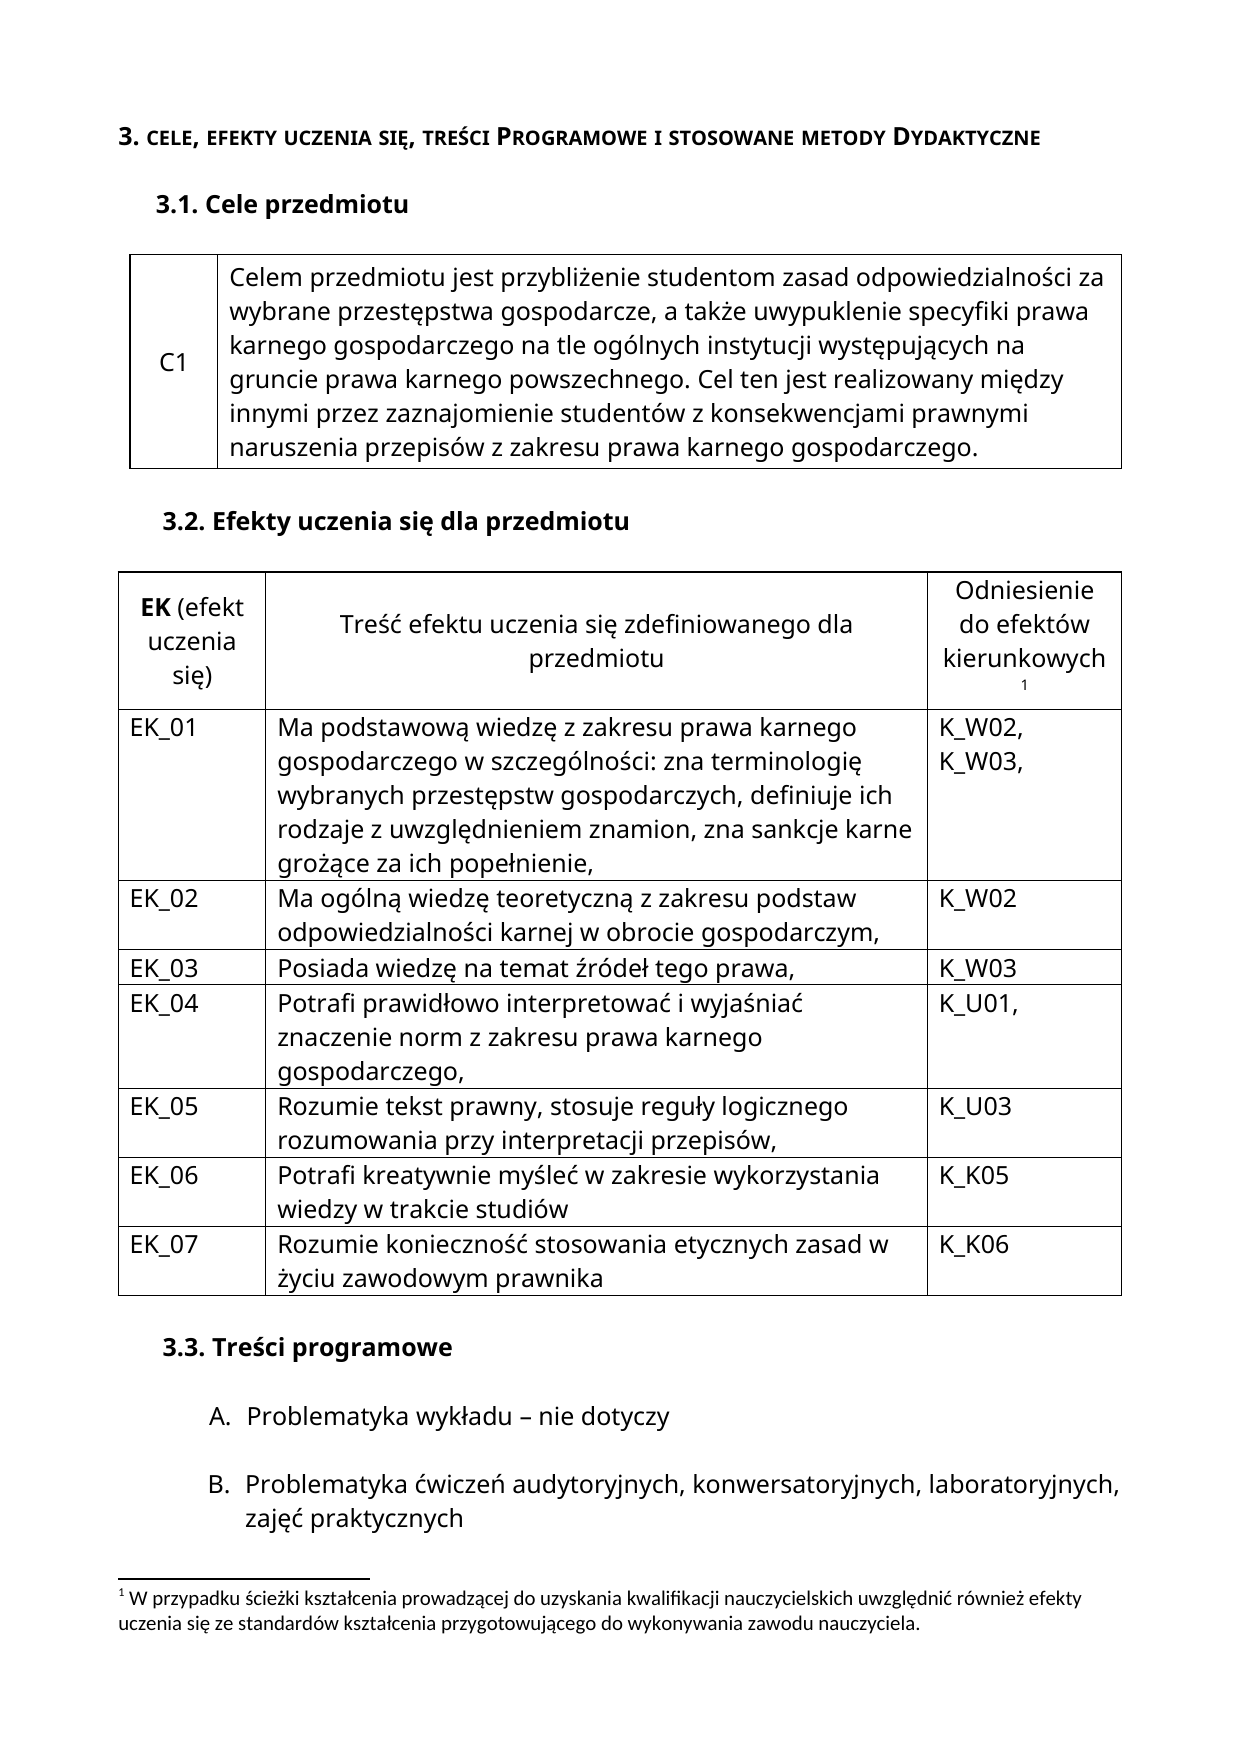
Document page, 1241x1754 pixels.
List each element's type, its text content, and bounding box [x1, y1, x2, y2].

table_cell Rozumie konieczność stosowania etycznych zasad w życiu zawodowym prawnika [266, 1227, 927, 1295]
table_cell K_W02 [928, 881, 1121, 949]
table_cell K_W02, K_W03, [928, 710, 1121, 880]
table_cell EK_02 [119, 881, 265, 949]
table_cell EK_04 [119, 985, 265, 1087]
table_cell EK_07 [119, 1227, 265, 1295]
table_cell Potrafi kreatywnie myśleć w zakresie wykorzystania wiedzy w trakcie studiów [266, 1158, 927, 1226]
table_cell K_W03 [928, 950, 1121, 984]
table_cell EK_03 [119, 950, 265, 984]
list Problematyka wykładu – nie dotyczy [209, 1398, 1122, 1432]
text 3.1. Cele przedmiotu [156, 186, 1122, 220]
table_cell K_U03 [928, 1089, 1121, 1157]
table_header Celem przedmiotu jest przybliżenie studentom zasad odpowiedzialności za wybrane przestępstwa gospodarcze, a także uwypuklenie specyfiki prawa karnego gospodarczego na tle ogólnych instytucji występujących na gruncie prawa karnego powszechnego. Cel ten jest realizowany między innymi przez zaznajomienie studentów z konsekwencjami prawnymi naruszenia przepisów z zakresu prawa karnego gospodarczego. [218, 255, 1121, 468]
text 3.2. Efekty uczenia się dla przedmiotu [162, 503, 1122, 537]
table_header Treść efektu uczenia się zdefiniowanego dla przedmiotu [266, 573, 927, 709]
table_cell Posiada wiedzę na temat źródeł tego prawa, [266, 950, 927, 984]
text 3. cele, efekty uczenia się, treści Programowe i stosowane metody Dydaktyczne [118, 118, 1122, 152]
table_cell EK_06 [119, 1158, 265, 1226]
table_cell Rozumie tekst prawny, stosuje reguły logicznego rozumowania przy interpretacji przepisów, [266, 1089, 927, 1157]
table_header Odniesienie do efektów kierunkowych [928, 573, 1121, 709]
table_cell K_U01, [928, 985, 1121, 1087]
table_cell Potrafi prawidłowo interpretować i wyjaśniać znaczenie norm z zakresu prawa karnego gospodarczego, [266, 985, 927, 1087]
table_header EK (efekt uczenia się) [119, 573, 265, 709]
list Problematyka ćwiczeń audytoryjnych, konwersatoryjnych, laboratoryjnych, zajęć praktycznych [207, 1466, 1122, 1534]
table_cell EK_01 [119, 710, 265, 880]
list 3.3. Treści programowe [162, 1330, 1122, 1364]
table_cell Ma podstawową wiedzę z zakresu prawa karnego gospodarczego w szczególności: zna terminologię wybranych przestępstw gospodarczych, definiuje ich rodzaje z uwzględnieniem znamion, zna sankcje karne grożące za ich popełnienie, [266, 710, 927, 880]
table_cell Ma ogólną wiedzę teoretyczną z zakresu podstaw odpowiedzialności karnej w obrocie gospodarczym, [266, 881, 927, 949]
table_cell K_K06 [928, 1227, 1121, 1295]
table_cell K_K05 [928, 1158, 1121, 1226]
table_header C1 [131, 255, 217, 468]
table_cell EK_05 [119, 1089, 265, 1157]
